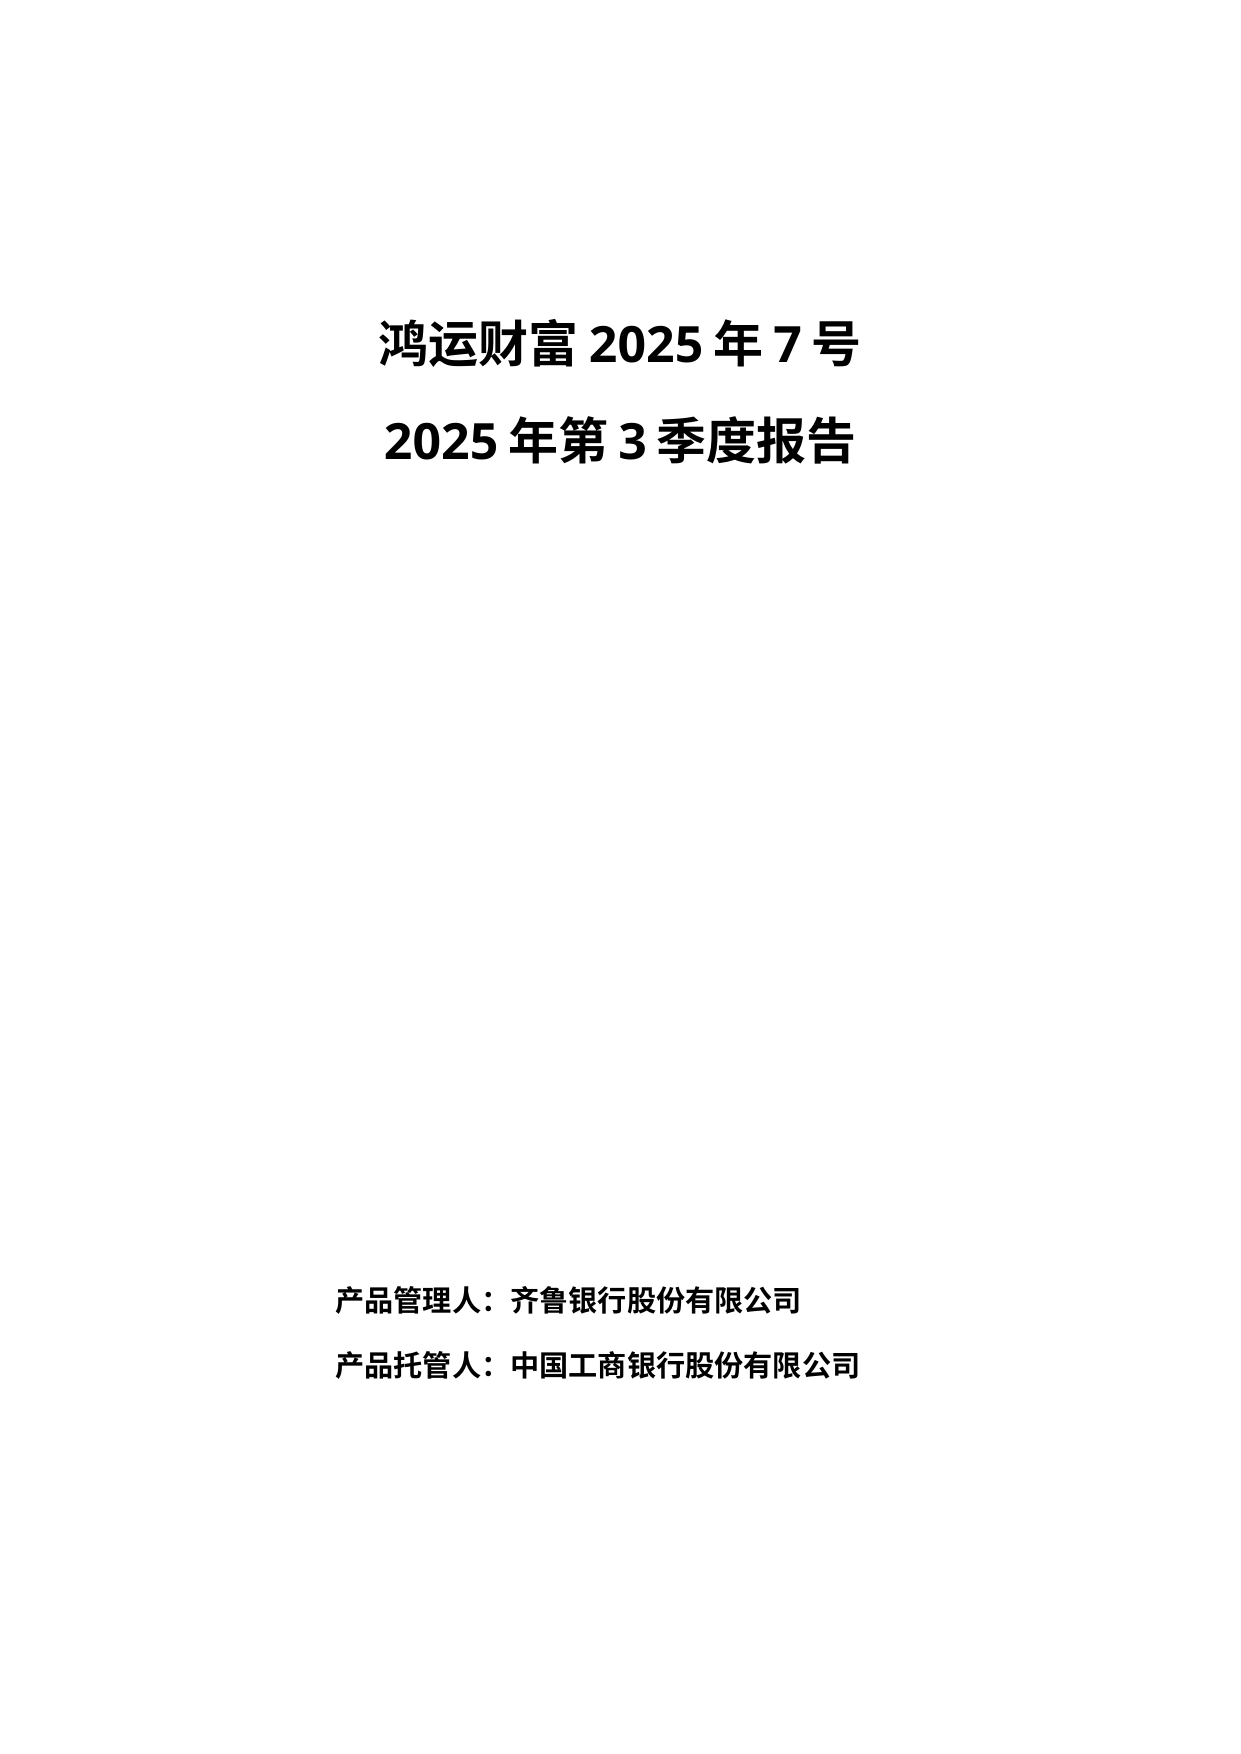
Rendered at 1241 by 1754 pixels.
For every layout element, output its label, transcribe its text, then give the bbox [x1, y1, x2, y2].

text 2025年第3季度报告 [159, 389, 1081, 487]
text 产品托管人：中国工商银行股份有限公司 [159, 1332, 1081, 1397]
text 产品管理人：齐鲁银行股份有限公司 [159, 1267, 1081, 1332]
text 鸿运财富2025年7号 [159, 292, 1081, 389]
